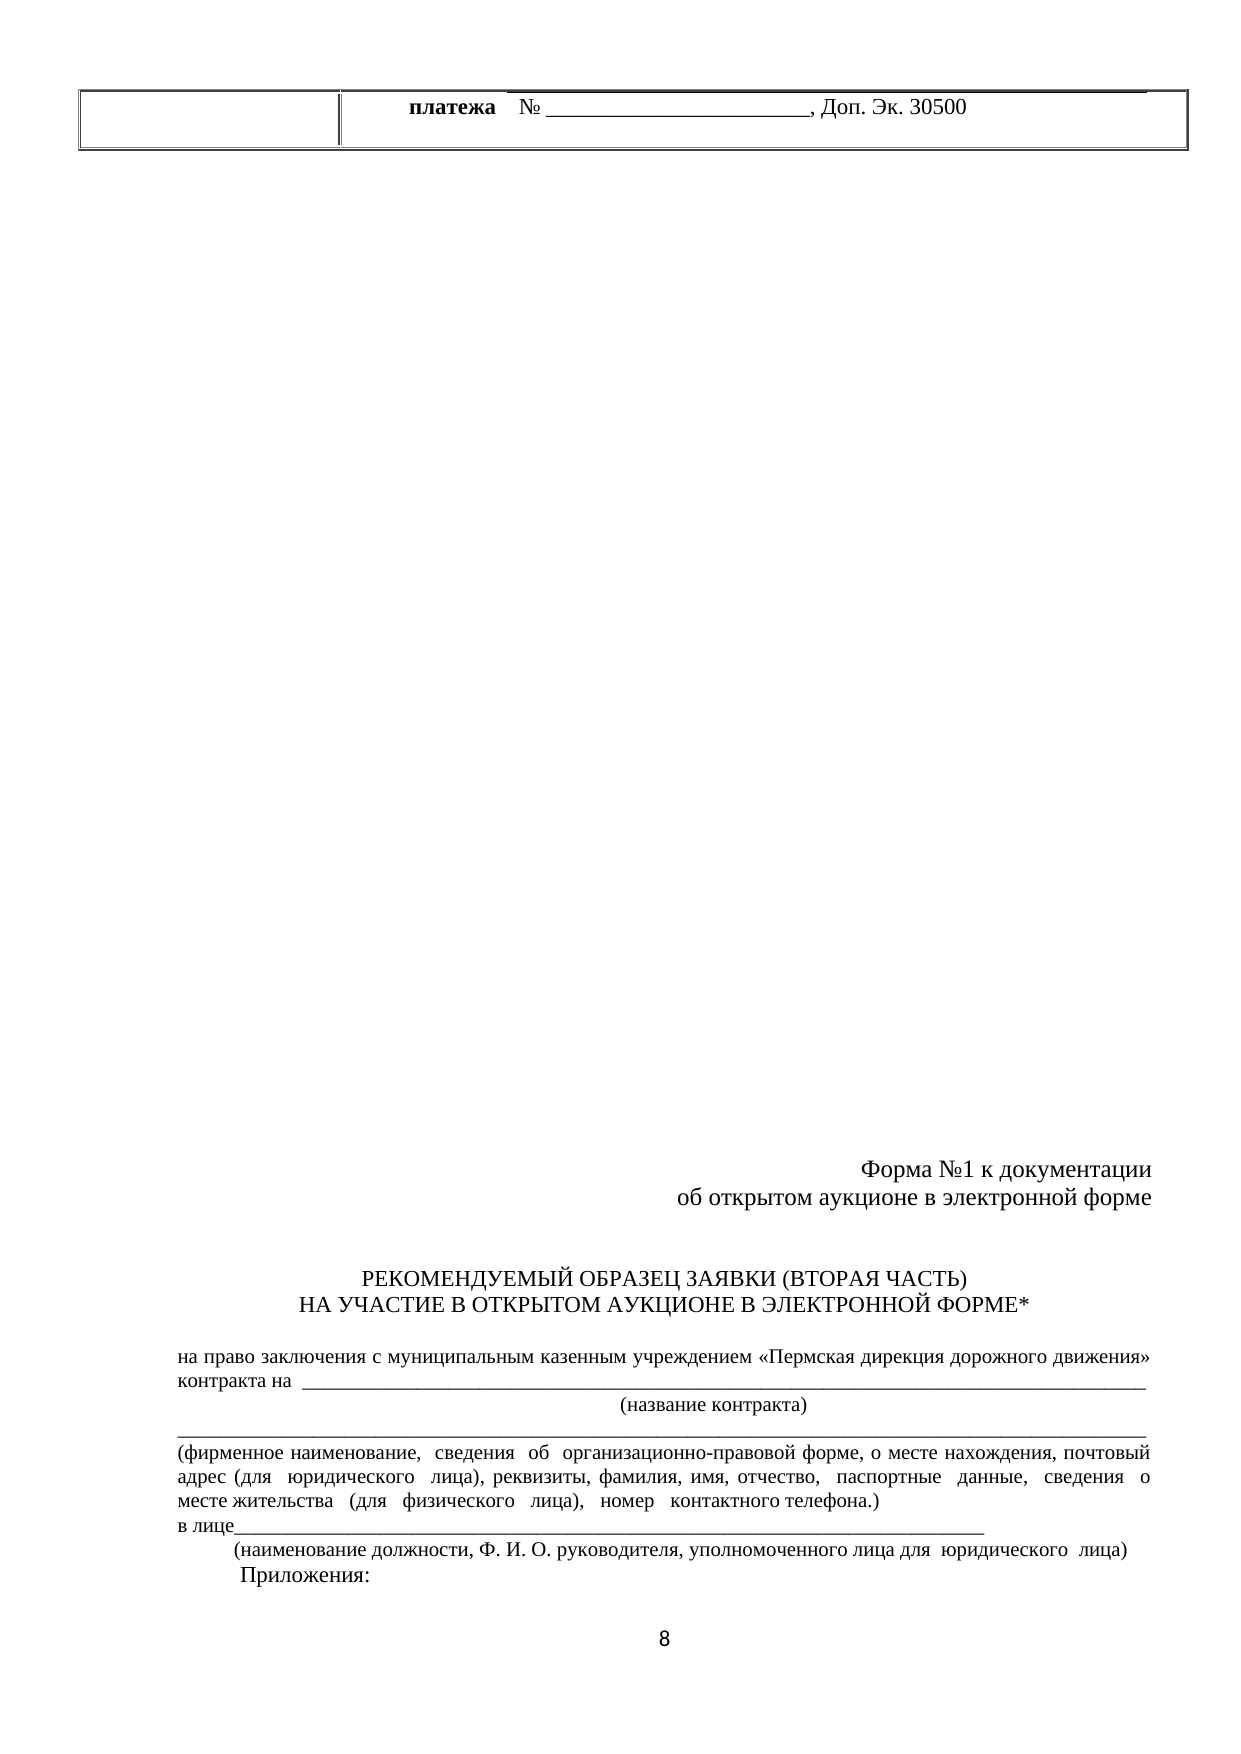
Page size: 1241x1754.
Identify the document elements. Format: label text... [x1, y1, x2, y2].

text (название контракта) [177, 1392, 1152, 1416]
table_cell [81, 92, 340, 147]
text на право заключения с муниципальным казенным учреждением «Пермская дирекция дорожного движения» контракта на _________________________________________________________________________________ [177, 1344, 1152, 1392]
text _____________________________________________________________________________________________ [177, 1416, 1152, 1440]
text НА УЧАСТИЕ В ОТКРЫТОМ АУКЦИОНЕ В ЭЛЕКТРОННОЙ ФОРМЕ* [177, 1291, 1152, 1318]
text об открытом аукционе в электронной форме [177, 1182, 1152, 1211]
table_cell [340, 91, 1186, 147]
text Форма №1 к документации [177, 1154, 1152, 1182]
text (наименование должности, Ф. И. О. руководителя, уполномоченного лица для юридического лица) [177, 1537, 1152, 1561]
text в лице________________________________________________________________________ [177, 1512, 1152, 1537]
text Приложения: [177, 1561, 1152, 1587]
text (фирменное наименование, сведения об организационно-правовой форме, о месте нахождения, почтовый адрес (для юридического лица), реквизиты, фамилия, имя, отчество, паспортные данные, сведения о месте жительства (для физического лица), номер контактного телефона.) [177, 1440, 1152, 1512]
text РЕКОМЕНДУЕМЫЙ ОБРАЗЕЦ ЗАЯВКИ (ВТОРАЯ ЧАСТЬ) [177, 1265, 1152, 1291]
